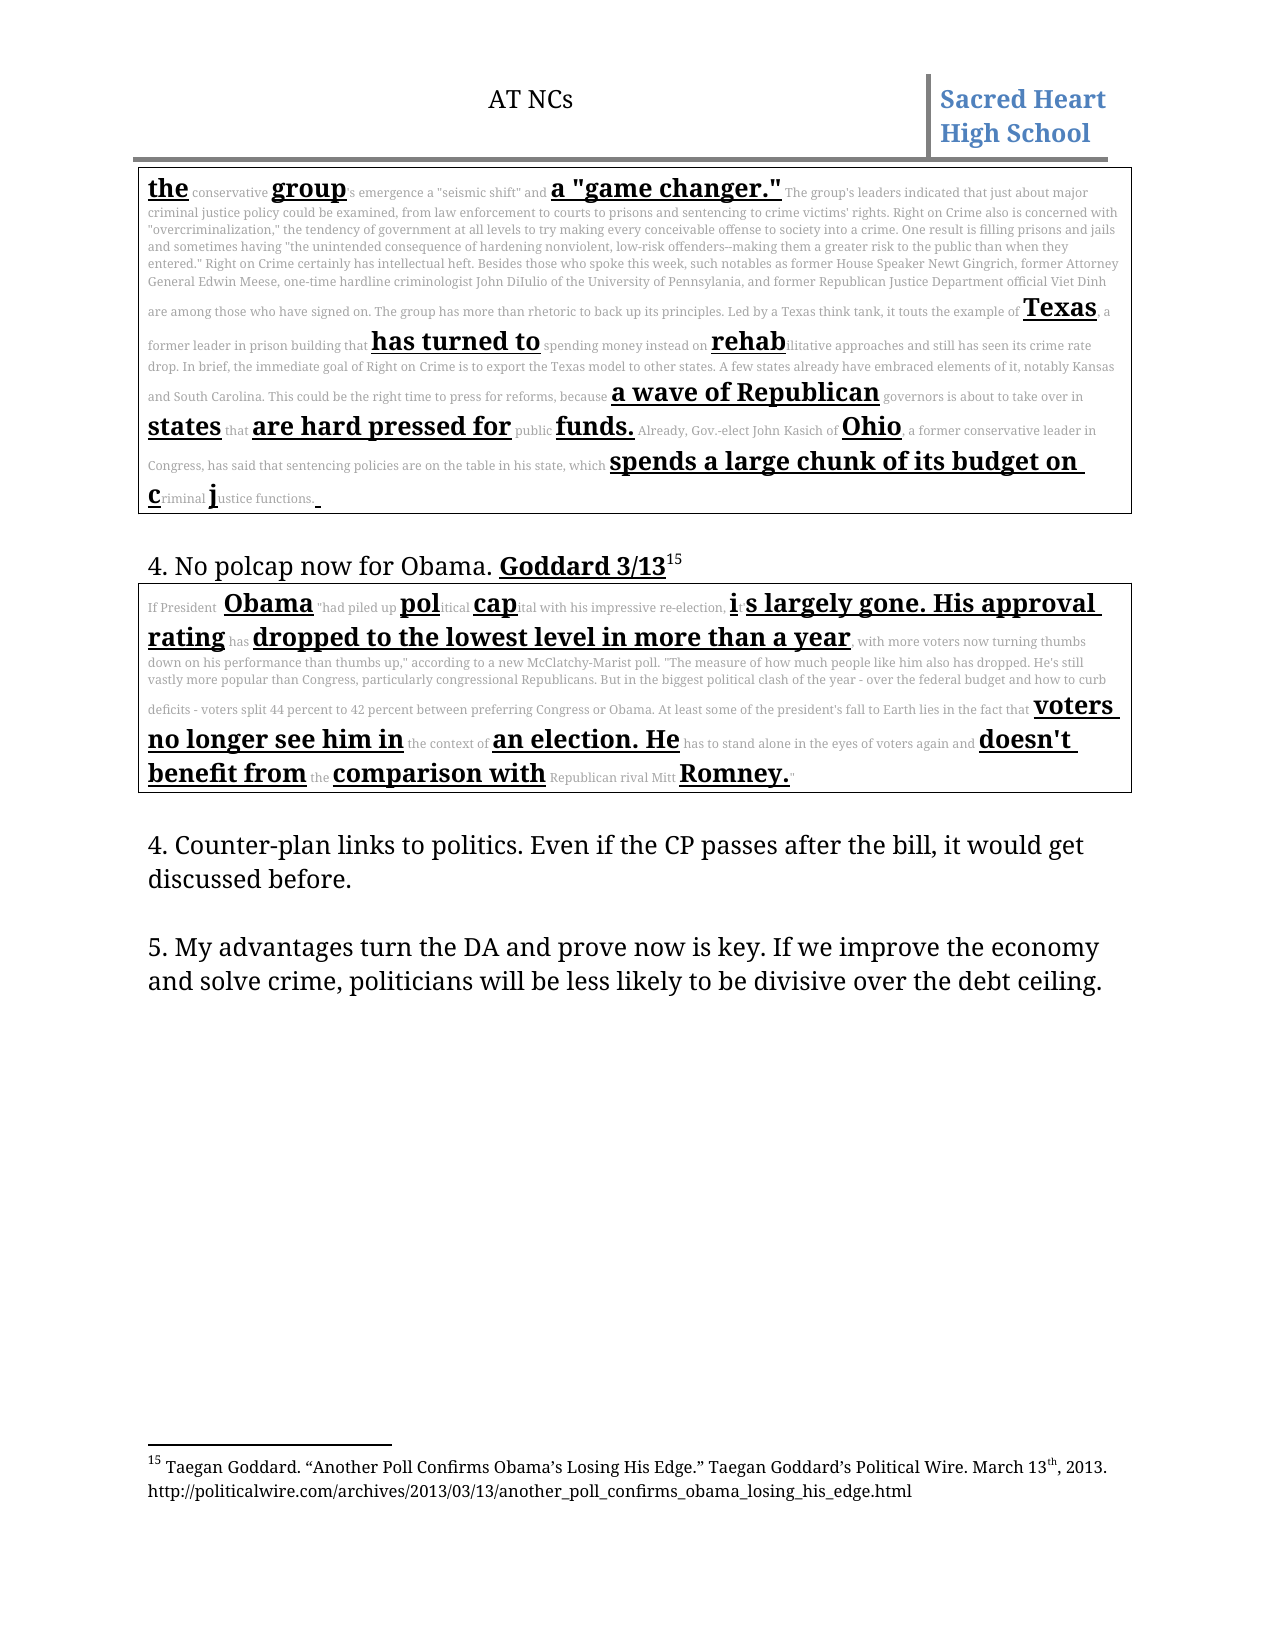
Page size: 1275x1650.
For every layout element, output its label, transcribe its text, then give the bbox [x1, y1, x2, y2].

text 5. My advantages turn the DA and prove now is key. If we improve the economy and solve crime, politicians will be less likely to be divisive over the debt ceiling. [148, 929, 1122, 998]
text 4. No polcap now for Obama. Goddard 3/13 [148, 548, 1122, 582]
text If President Obama "had piled up political capital with his impressive re-election, it's largely gone. His approval rating has dropped to the lowest level in more than a year, with more voters now turning thumbs down on his performance than thumbs up," according to a new McClatchy-Marist poll. "The measure of how much people like him also has dropped. He's still vastly more popular than Congress, particularly congressional Republicans. But in the biggest political clash of the year - over the federal budget and how to curb deficits - voters split 44 percent to 42 percent between preferring Congress or Obama. At least some of the president's fall to Earth lies in the fact that voters no longer see him in the context of an election. He has to stand alone in the eyes of voters again and doesn't benefit from the comparison with Republican rival Mitt Romney." [139, 584, 1131, 792]
text 4. Counter-plan links to politics. Even if the CP passes after the bill, it would get discussed before. [148, 827, 1122, 895]
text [139, 168, 1131, 513]
